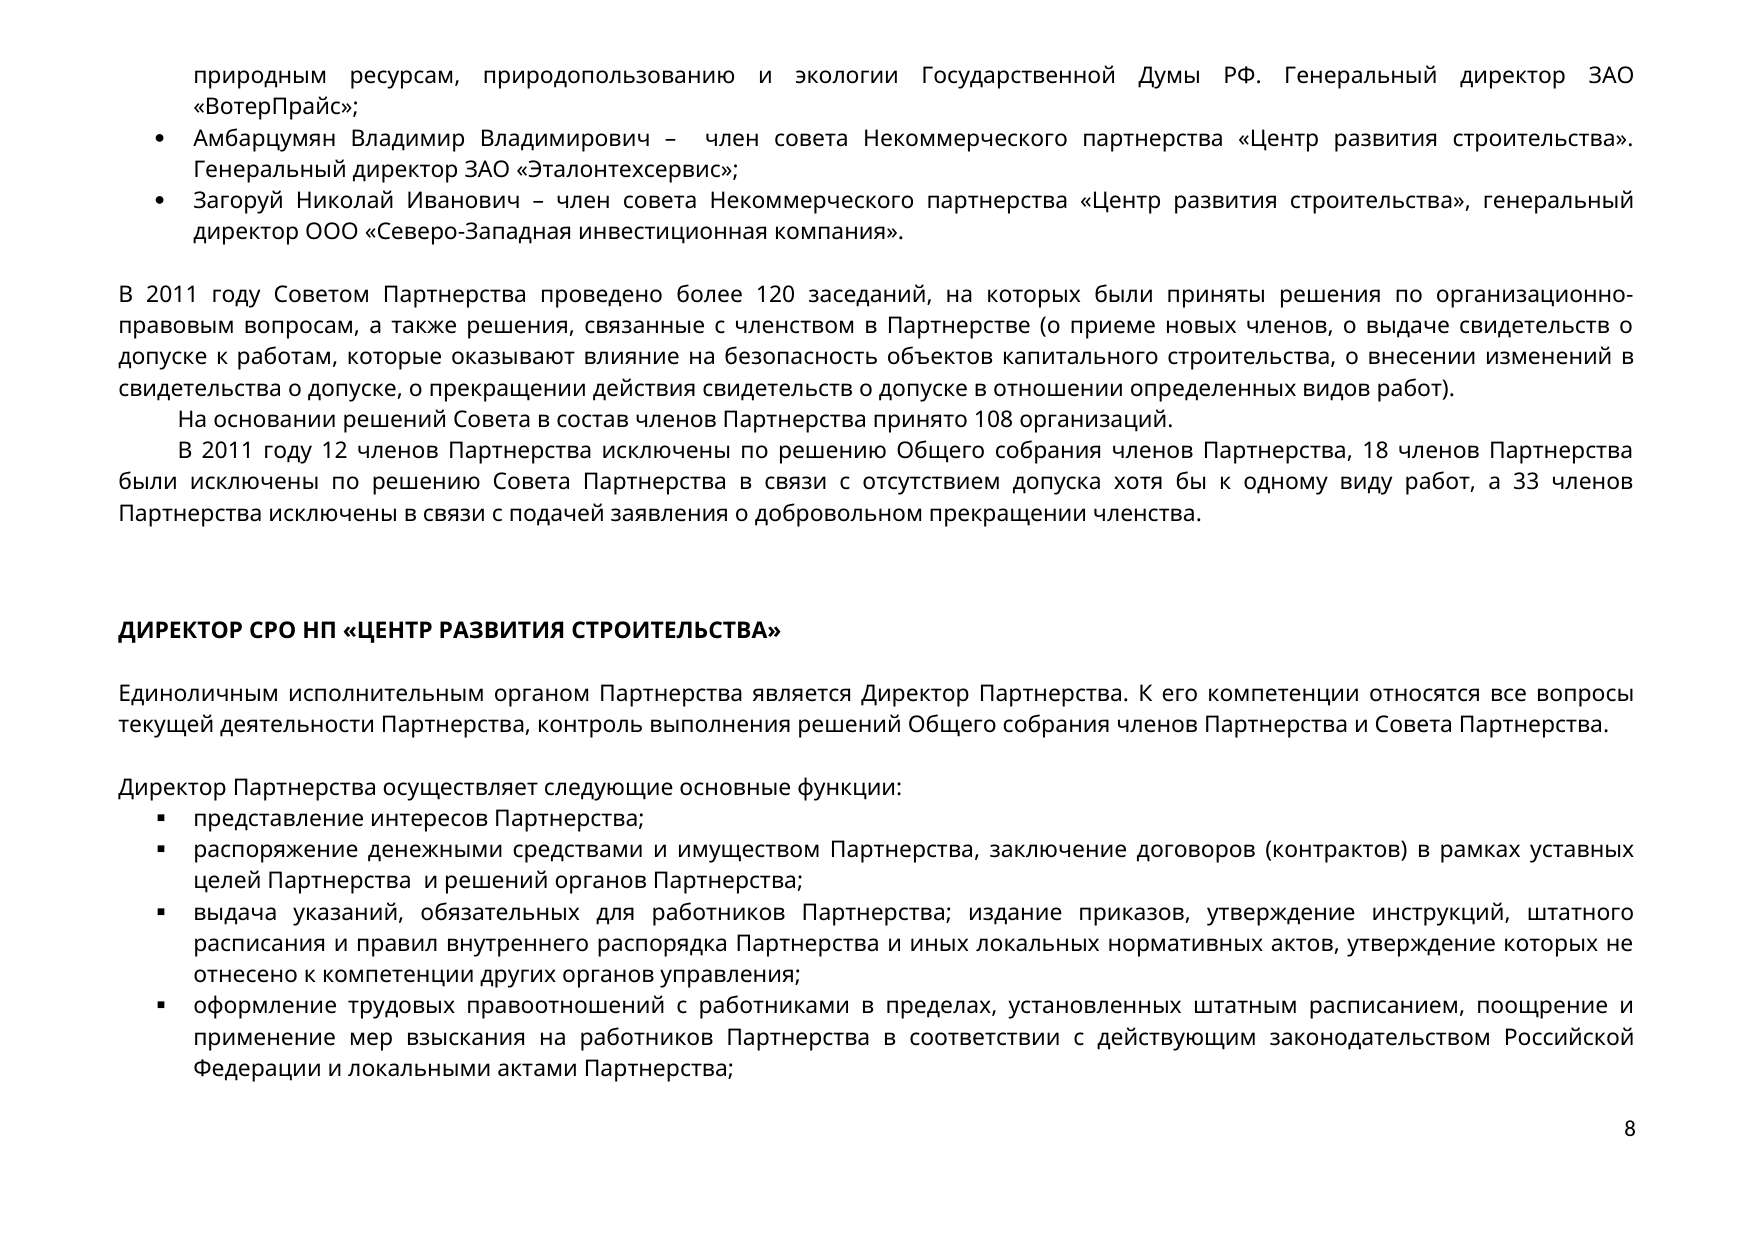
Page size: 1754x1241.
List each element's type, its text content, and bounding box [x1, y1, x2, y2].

list представление интересов Партнерства; [156, 802, 1636, 833]
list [156, 59, 1636, 122]
list Загоруй Николай Иванович – член совета Некоммерческого партнерства «Центр развития строительства», генеральный директор ООО «Северо-Западная инвестиционная компания». [156, 184, 1636, 247]
text Единоличным исполнительным органом Партнерства является Директор Партнерства. К его компетенции относятся все вопросы текущей деятельности Партнерства, контроль выполнения решений Общего собрания членов Партнерства и Совета Партнерства. [118, 677, 1636, 739]
list выдача указаний, обязательных для работников Партнерства; издание приказов, утверждение инструкций, штатного расписания и правил внутреннего распорядка Партнерства и иных локальных нормативных актов, утверждение которых не отнесено к компетенции других органов управления; [156, 895, 1636, 989]
list распоряжение денежными средствами и имуществом Партнерства, заключение договоров (контрактов) в рамках уставных целей Партнерства и решений органов Партнерства; [156, 833, 1636, 895]
list оформление трудовых правоотношений с работниками в пределах, установленных штатным расписанием, поощрение и применение мер взыскания на работников Партнерства в соответствии с действующим законодательством Российской Федерации и локальными актами Партнерства; [156, 989, 1636, 1083]
list Амбарцумян Владимир Владимирович – член совета Некоммерческого партнерства «Центр развития строительства». Генеральный директор ЗАО «Эталонтехсервис»; [156, 122, 1636, 184]
text На основании решений Совета в состав членов Партнерства принято 108 организаций. [118, 403, 1636, 434]
text В 2011 году Советом Партнерства проведено более 120 заседаний, на которых были приняты решения по организационно-правовым вопросам, а также решения, связанные с членством в Партнерстве (о приеме новых членов, о выдаче свидетельств о допуске к работам, которые оказывают влияние на безопасность объектов капитального строительства, о внесении изменений в свидетельства о допуске, о прекращении действия свидетельств о допуске в отношении определенных видов работ). [118, 278, 1636, 403]
text В 2011 году 12 членов Партнерства исключены по решению Общего собрания членов Партнерства, 18 членов Партнерства были исключены по решению Совета Партнерства в связи с отсутствием допуска хотя бы к одному виду работ, а 33 членов Партнерства исключены в связи с подачей заявления о добровольном прекращении членства. [118, 434, 1636, 528]
text ДИРЕКТОР СРО НП «ЦЕНТР РАЗВИТИЯ СТРОИТЕЛЬСТВА» [118, 614, 1636, 645]
text Директор Партнерства осуществляет следующие основные функции: [118, 770, 1636, 802]
